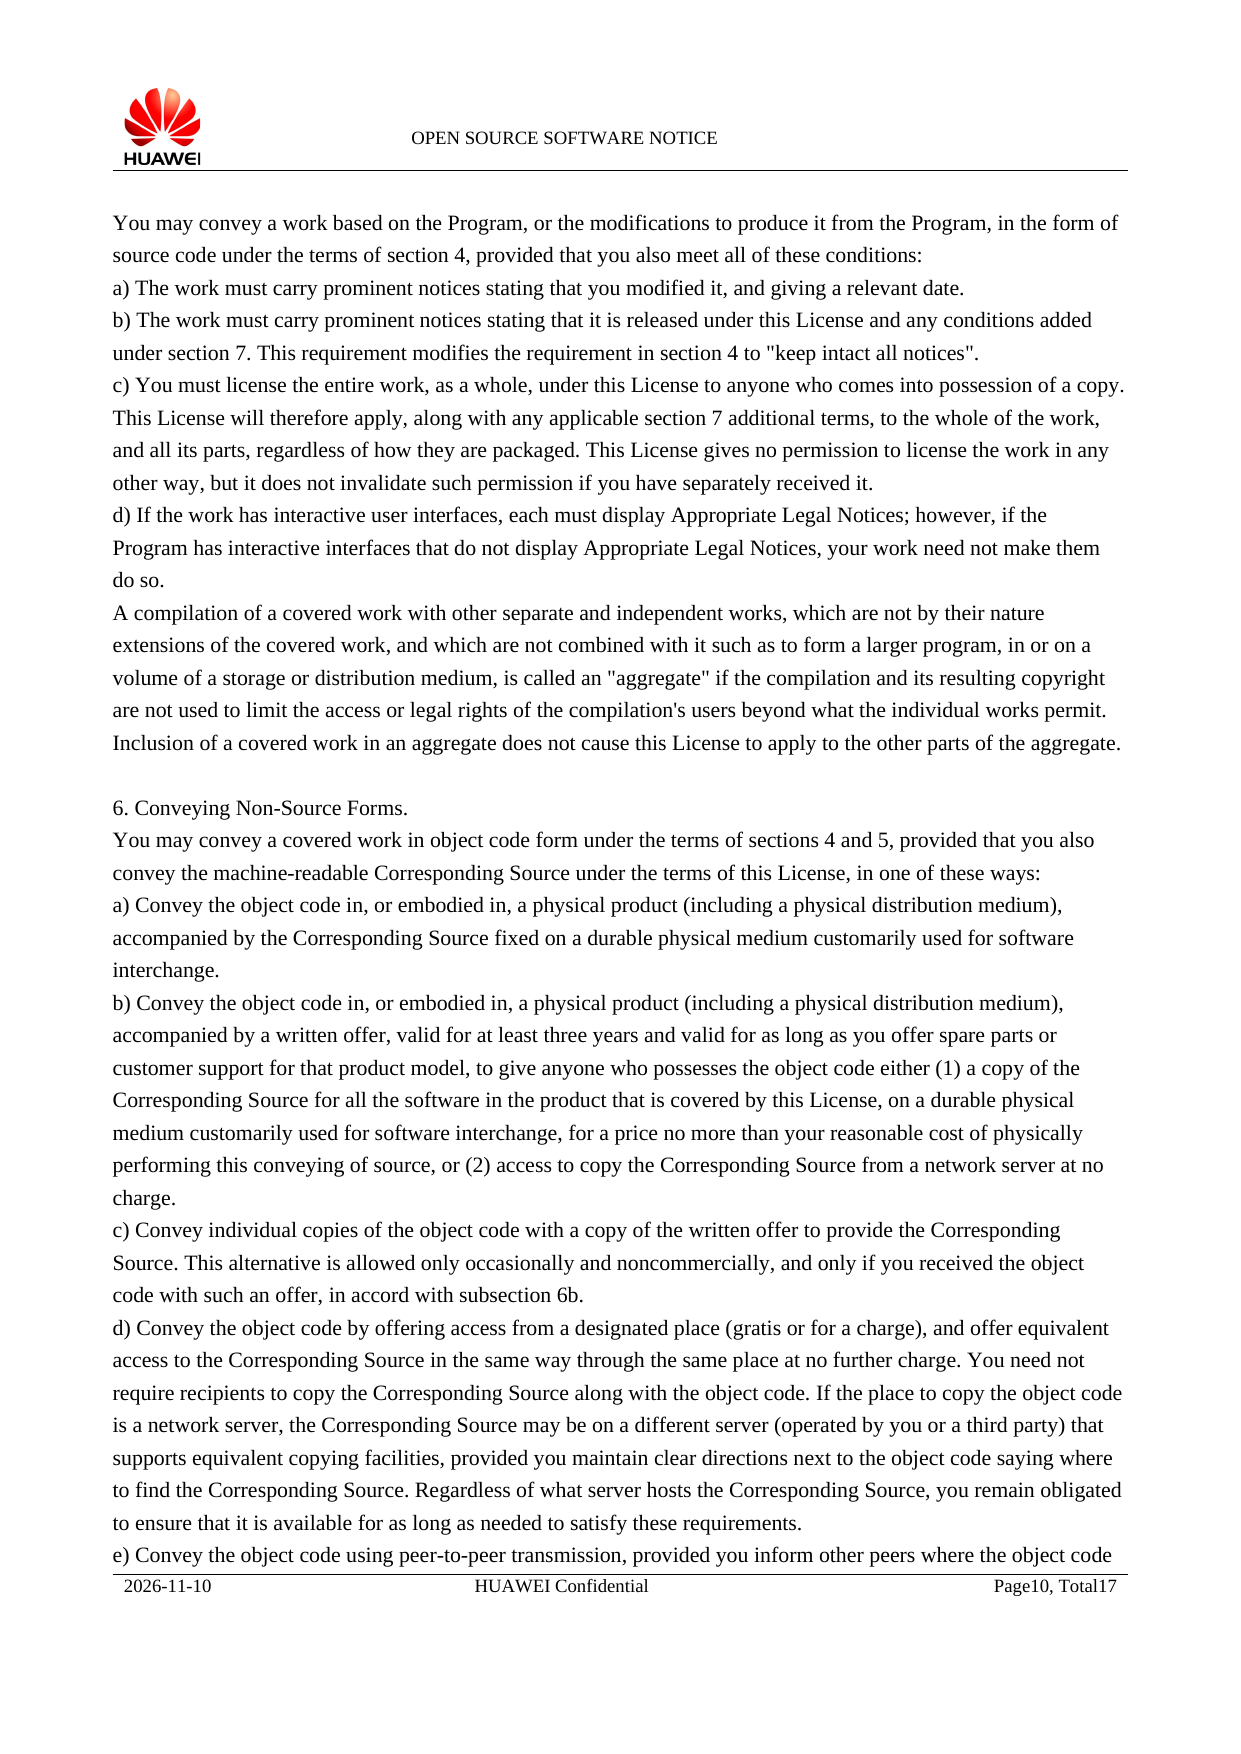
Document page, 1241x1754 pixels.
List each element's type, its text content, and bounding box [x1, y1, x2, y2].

picture [124, 88, 201, 165]
